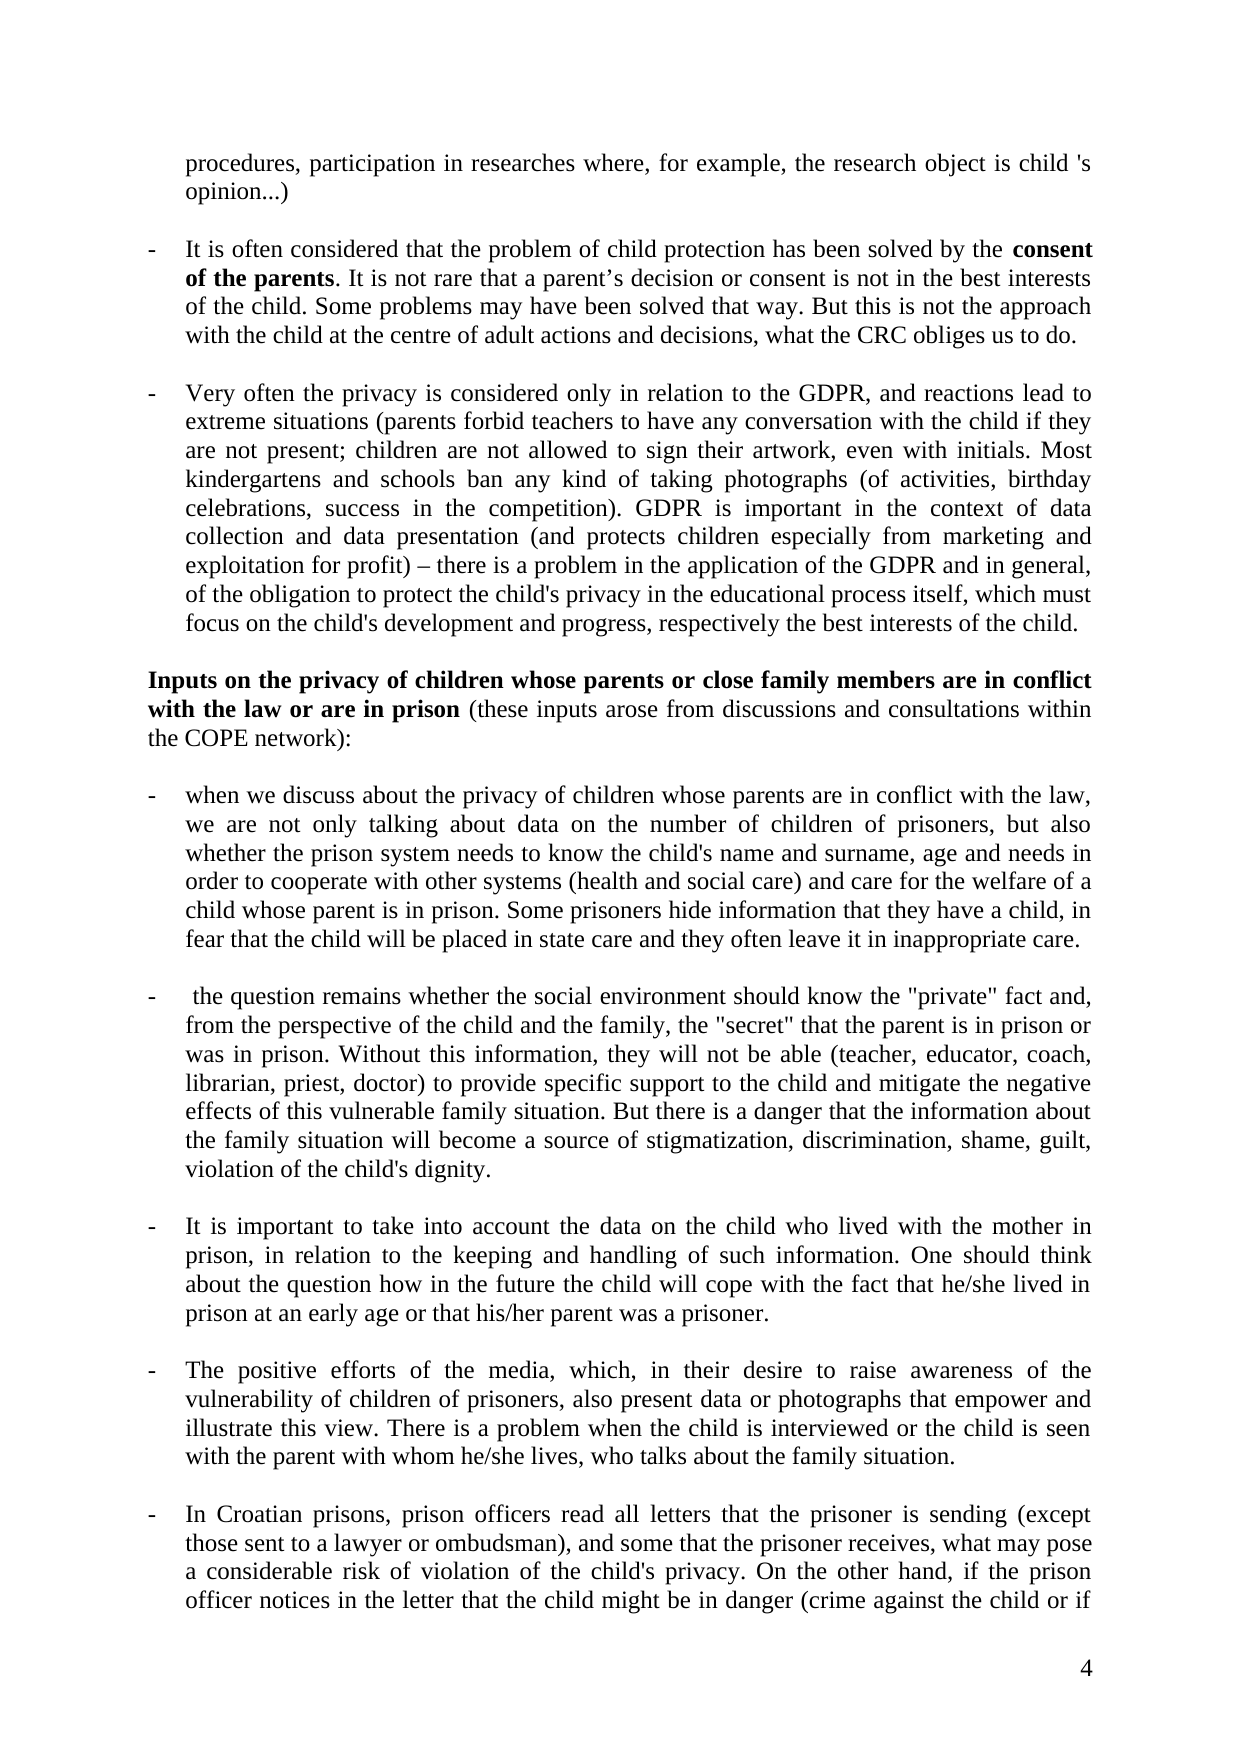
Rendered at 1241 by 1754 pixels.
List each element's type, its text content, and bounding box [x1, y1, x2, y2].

text Inputs on the privacy of children whose parents or close family members are in conflict with the law or are in prison (these inputs arose from discussions and consultations within the COPE network): [148, 665, 1093, 751]
list The positive efforts of the media, which, in their desire to raise awareness of the vulnerability of children of prisoners, also present data or photographs that empower and illustrate this view. There is a problem when the child is interviewed or the child is seen with the parent with whom he/she lives, who talks about the family situation. [148, 1355, 1093, 1470]
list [148, 148, 1093, 205]
list It is often considered that the problem of child protection has been solved by the consent of the parents. It is not rare that a parent’s decision or consent is not in the best interests of the child. Some problems may have been solved that way. But this is not the approach with the child at the centre of adult actions and decisions, what the CRC obliges us to do. [148, 234, 1093, 349]
list Very often the privacy is considered only in relation to the GDPR, and reactions lead to extreme situations (parents forbid teachers to have any conversation with the child if they are not present; children are not allowed to sign their artwork, even with initials. Most kindergartens and schools ban any kind of taking photographs (of activities, birthday celebrations, success in the competition). GDPR is important in the context of data collection and data presentation (and protects children especially from marketing and exploitation for profit) – there is a problem in the application of the GDPR and in general, of the obligation to protect the child's privacy in the educational process itself, which must focus on the child's development and progress, respectively the best interests of the child. [148, 378, 1093, 636]
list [148, 1499, 1093, 1614]
list when we discuss about the privacy of children whose parents are in conflict with the law, we are not only talking about data on the number of children of prisoners, but also whether the prison system needs to know the child's name and surname, age and needs in order to cooperate with other systems (health and social care) and care for the welfare of a child whose parent is in prison. Some prisoners hide information that they have a child, in fear that the child will be placed in state care and they often leave it in inappropriate care. [148, 780, 1093, 953]
list It is important to take into account the data on the child who lived with the mother in prison, in relation to the keeping and handling of such information. One should think about the question how in the future the child will cope with the fact that he/she lived in prison at an early age or that his/her parent was a prisoner. [148, 1211, 1093, 1326]
list the question remains whether the social environment should know the "private" fact and, from the perspective of the child and the family, the "secret" that the parent is in prison or was in prison. Without this information, they will not be able (teacher, educator, coach, librarian, priest, doctor) to provide specific support to the child and mitigate the negative effects of this vulnerable family situation. But there is a danger that the information about the family situation will become a source of stigmatization, discrimination, shame, guilt, violation of the child's dignity. [148, 981, 1093, 1183]
